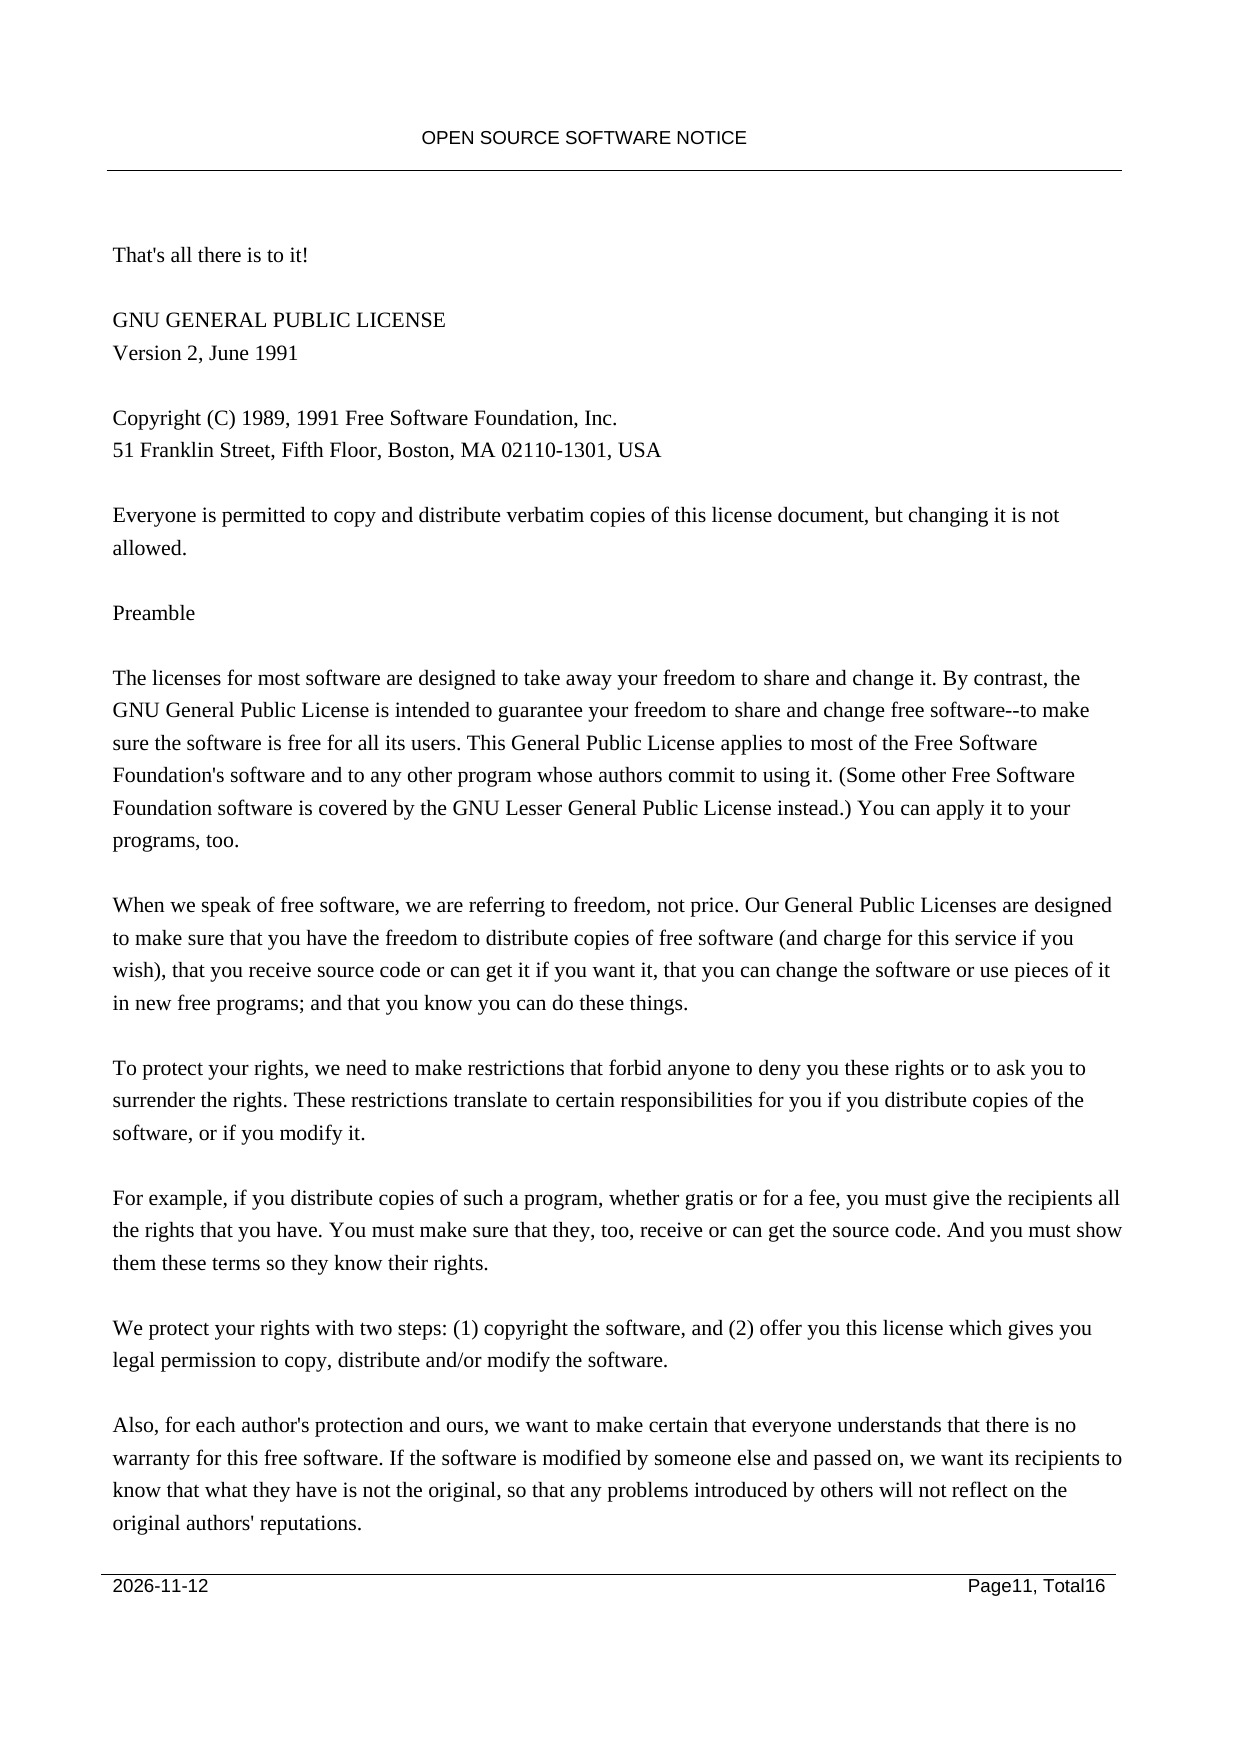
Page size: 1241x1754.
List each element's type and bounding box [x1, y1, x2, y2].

text [112, 206, 1128, 1539]
